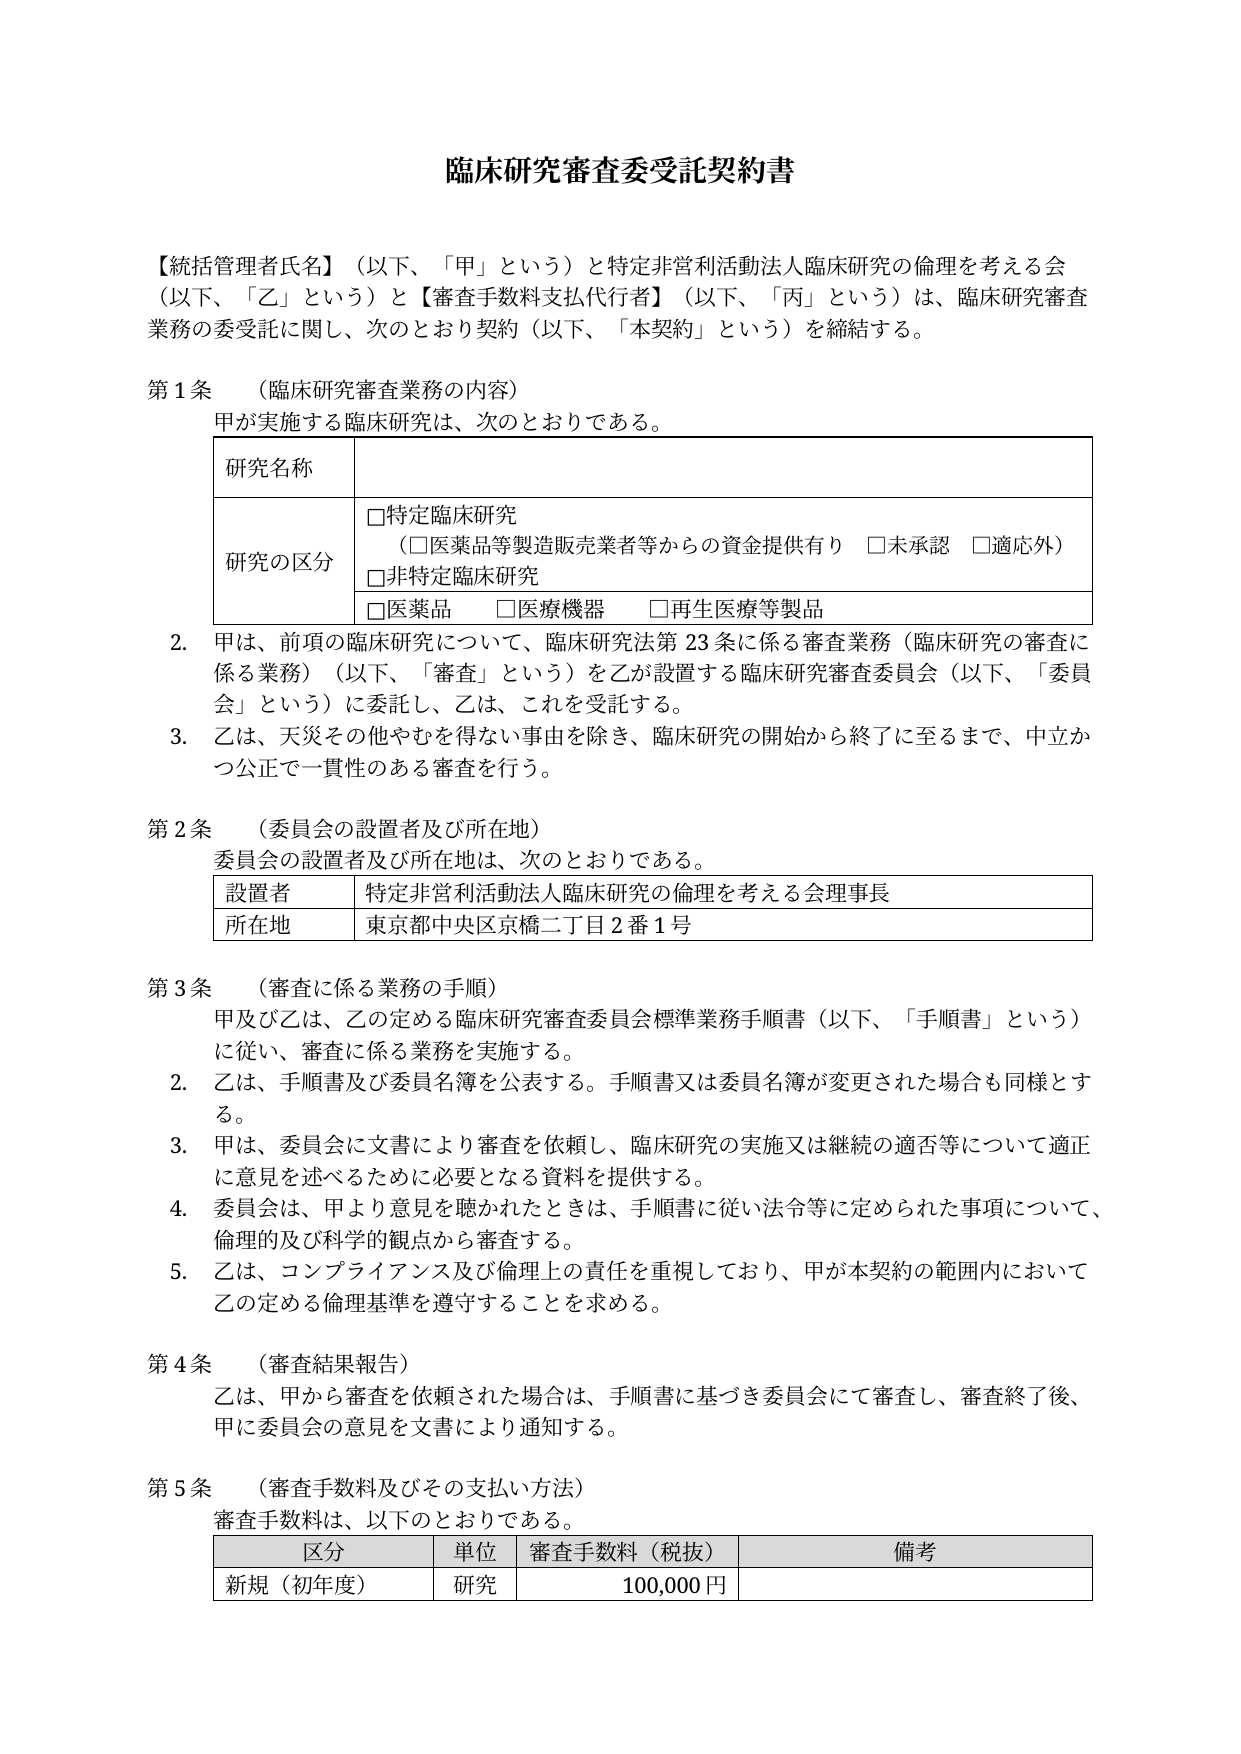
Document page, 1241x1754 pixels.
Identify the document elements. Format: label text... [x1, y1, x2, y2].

text 第2条 （委員会の設置者及び所在地） [148, 812, 1092, 843]
list 甲が実施する臨床研究は、次のとおりである。 [213, 405, 1092, 436]
table_header 区分 [214, 1536, 433, 1567]
list 甲は、前項の臨床研究について、臨床研究法第23条に係る審査業務（臨床研究の審査に係る業務）（以下、「審査」という）を乙が設置する臨床研究審査委員会（以下、「委員会」という）に委託し、乙は、これを受託する。 [169, 625, 1092, 719]
list 乙は、天災その他やむを得ない事由を除き、臨床研究の開始から終了に至るまで、中立かつ公正で一貫性のある審査を行う。 [169, 719, 1092, 782]
text 臨床研究審査委受託契約書 [148, 148, 1092, 189]
table_cell □特定臨床研究 （□医薬品等製造販売業者等からの資金提供有り □未承認 □適応外） □非特定臨床研究 [355, 498, 1092, 591]
list 委員会は、甲より意見を聴かれたときは、手順書に従い法令等に定められた事項について、倫理的及び科学的観点から審査する。 [169, 1191, 1092, 1254]
table_cell 所在地 [214, 909, 354, 940]
table_header 研究名称 [214, 438, 354, 497]
list 乙は、甲から審査を依頼された場合は、手順書に基づき委員会にて審査し、審査終了後、甲に委員会の意見を文書により通知する。 [213, 1379, 1092, 1442]
table_header 備考 [739, 1536, 1092, 1567]
list 乙は、コンプライアンス及び倫理上の責任を重視しており、甲が本契約の範囲内において乙の定める倫理基準を遵守することを求める。 [169, 1254, 1092, 1317]
table_cell 新規（初年度） [214, 1568, 433, 1600]
text 第3条 （審査に係る業務の手順） [148, 971, 1092, 1002]
list 審査手数料は、以下のとおりである。 [213, 1503, 1092, 1534]
text 第4条 （審査結果報告） [148, 1347, 1092, 1379]
list 委員会の設置者及び所在地は、次のとおりである。 [213, 843, 1092, 875]
table_cell 研究 [434, 1568, 516, 1600]
table_cell 100,000円 [517, 1568, 738, 1600]
text 【統括管理者氏名】（以下、「甲」という）と特定非営利活動法人臨床研究の倫理を考える会（以下、「乙」という）と【審査手数料支払代行者】（以下、「丙」という）は、臨床研究審査業務の委受託に関し、次のとおり契約（以下、「本契約」という）を締結する。 [148, 249, 1092, 343]
table_header [355, 438, 1092, 497]
list 乙は、手順書及び委員名簿を公表する。手順書又は委員名簿が変更された場合も同様とする。 [169, 1065, 1092, 1128]
list 甲及び乙は、乙の定める臨床研究審査委員会標準業務手順書（以下、「手順書」という）に従い、審査に係る業務を実施する。 [213, 1002, 1092, 1065]
table_header 単位 [434, 1536, 516, 1567]
table_header 審査手数料（税抜） [517, 1536, 738, 1567]
table_cell [739, 1568, 1092, 1600]
table_cell 研究の区分 [214, 498, 354, 624]
text 第5条 （審査手数料及びその支払い方法） [148, 1472, 1092, 1503]
table_header 特定非営利活動法人臨床研究の倫理を考える会理事長 [355, 876, 1092, 907]
list 甲は、委員会に文書により審査を依頼し、臨床研究の実施又は継続の適否等について適正に意見を述べるために必要となる資料を提供する。 [169, 1128, 1092, 1191]
text 第1条 （臨床研究審査業務の内容） [148, 373, 1092, 405]
table_cell □医薬品 □医療機器 □再生医療等製品 [355, 592, 1092, 624]
table_cell 東京都中央区京橋二丁目2番1号 [355, 909, 1092, 940]
table_header 設置者 [214, 876, 354, 907]
